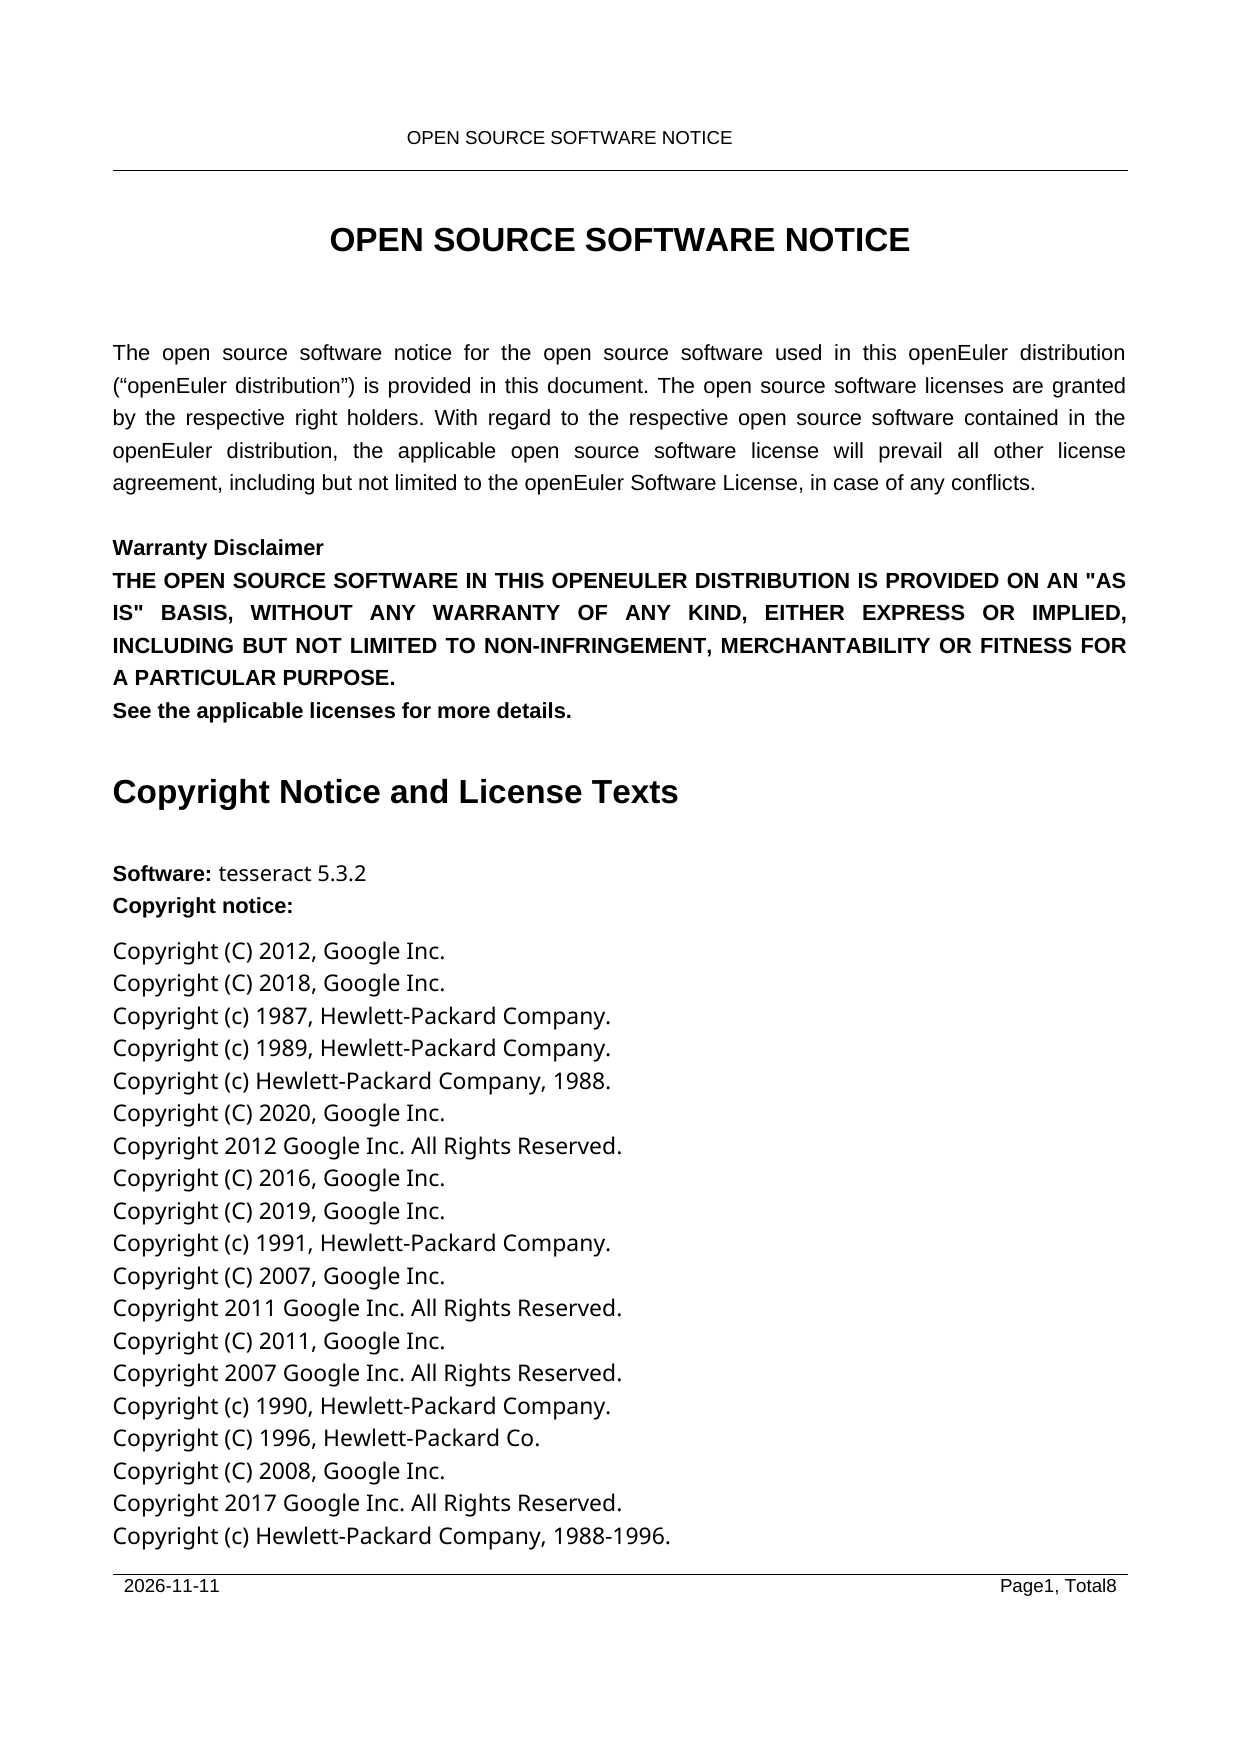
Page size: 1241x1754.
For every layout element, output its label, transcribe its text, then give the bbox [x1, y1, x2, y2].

text THE OPEN SOURCE SOFTWARE IN THIS OPENEULER DISTRIBUTION IS PROVIDED ON AN "AS IS" BASIS, WITHOUT ANY WARRANTY OF ANY KIND, EITHER EXPRESS OR IMPLIED, INCLUDING BUT NOT LIMITED TO NON-INFRINGEMENT, MERCHANTABILITY OR FITNESS FOR A PARTICULAR PURPOSE. See the applicable licenses for more details. [112, 564, 1128, 726]
text The open source software notice for the open source software used in this openEuler distribution (“openEuler distribution”) is provided in this document. The open source software licenses are granted by the respective right holders. With regard to the respective open source software contained in the openEuler distribution, the applicable open source software license will prevail all other license agreement, including but not limited to the openEuler Software License, in case of any conflicts. [112, 336, 1128, 499]
title Software: tesseract 5.3.2 [112, 856, 1128, 889]
text Warranty Disclaimer [112, 531, 1128, 564]
text OPEN SOURCE SOFTWARE NOTICE [112, 206, 1128, 271]
text Copyright notice: [112, 889, 1128, 921]
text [112, 934, 1128, 1551]
text Copyright Notice and License Texts [112, 759, 1128, 824]
